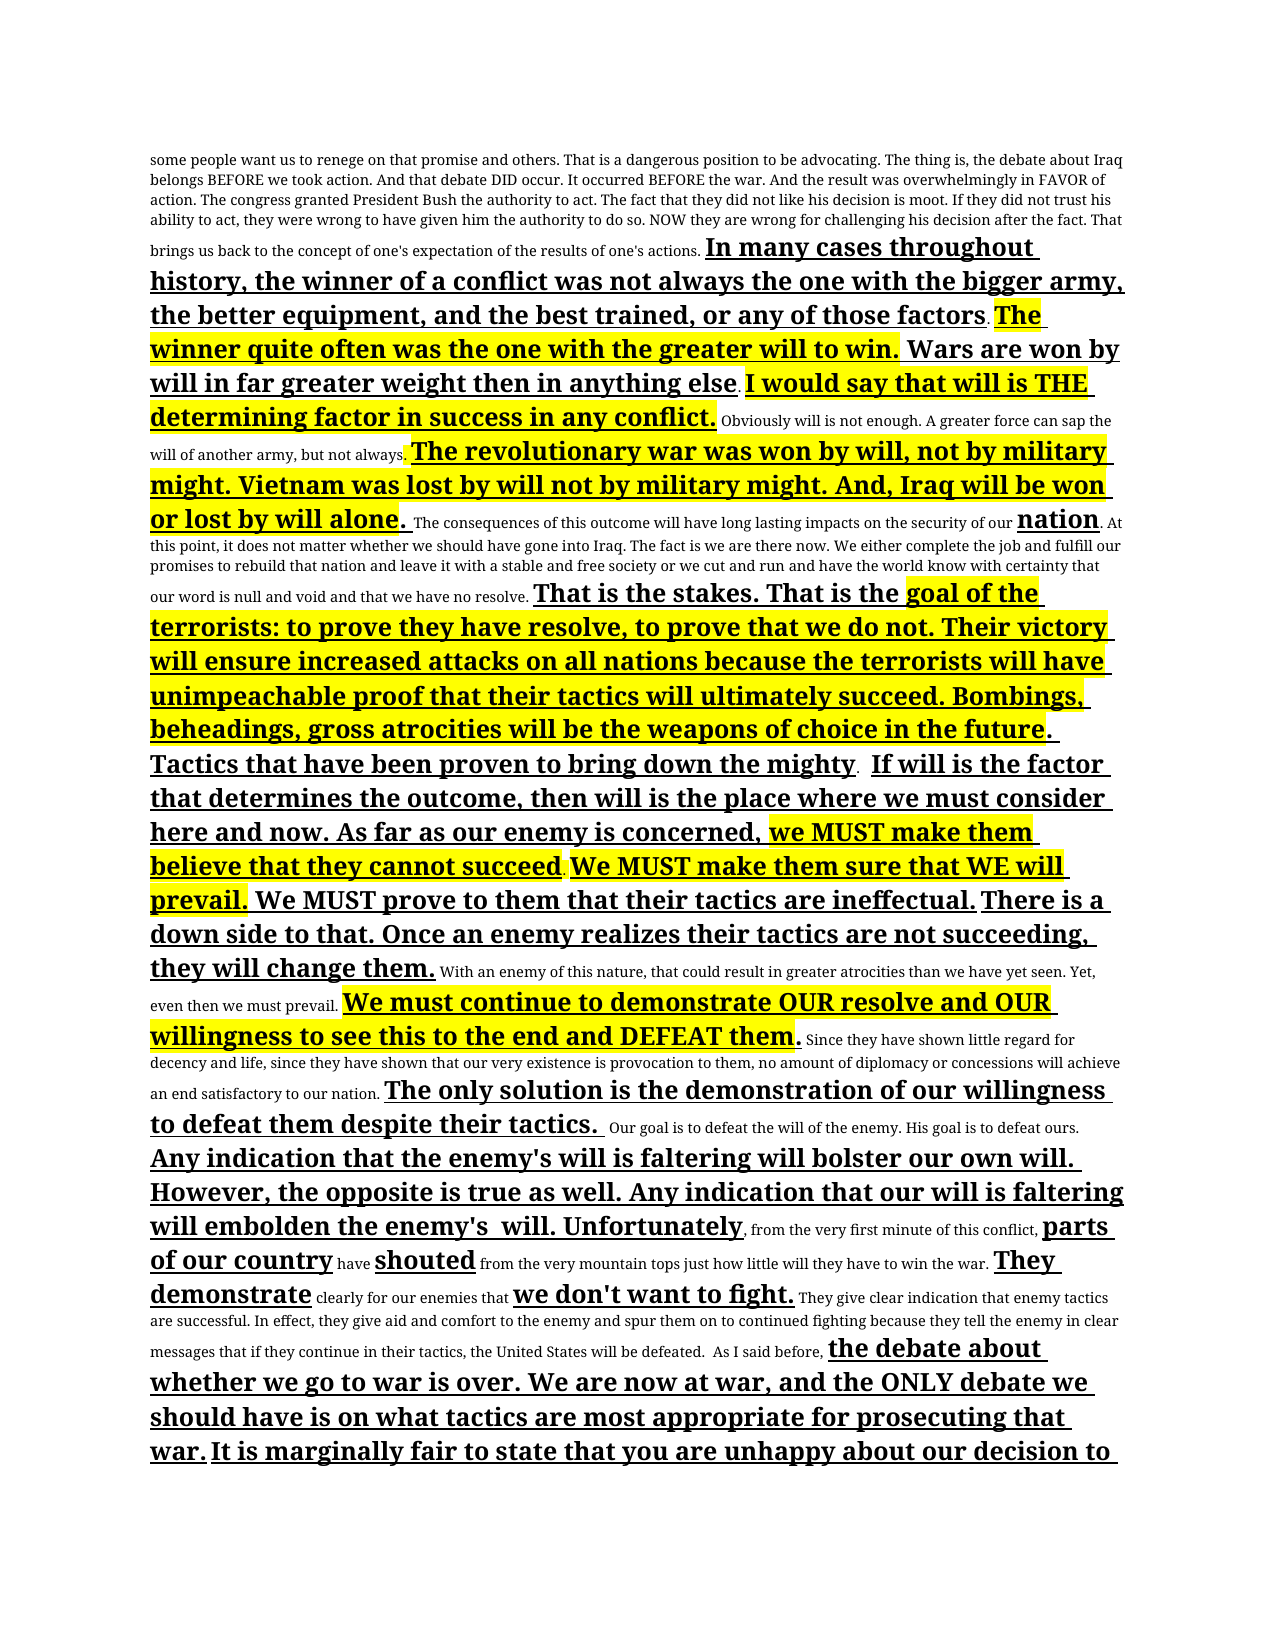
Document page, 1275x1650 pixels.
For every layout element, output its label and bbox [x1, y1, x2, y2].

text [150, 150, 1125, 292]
text [150, 294, 1125, 1467]
